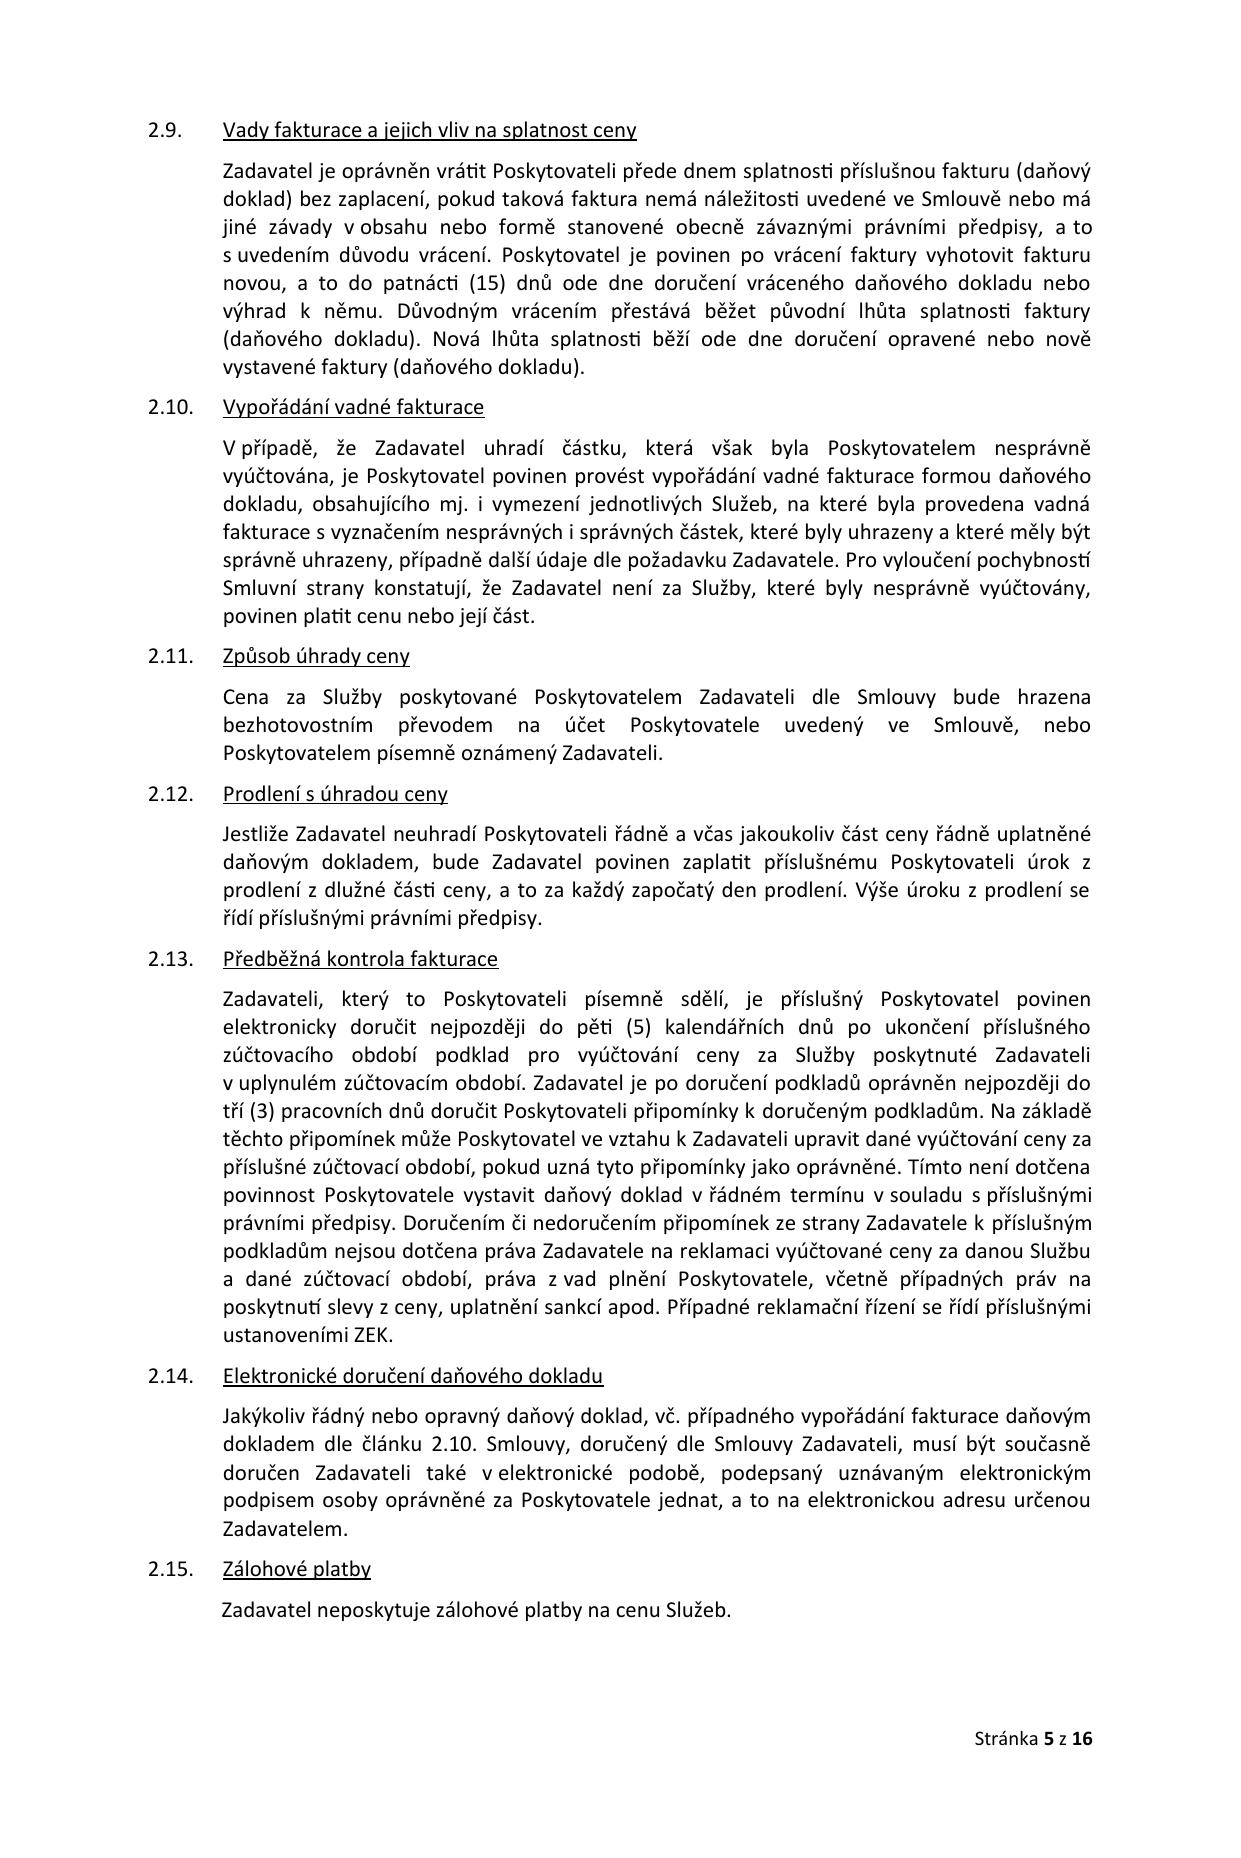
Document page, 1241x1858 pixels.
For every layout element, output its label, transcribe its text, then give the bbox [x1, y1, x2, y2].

text Elektronické doručení daňového dokladu [148, 1361, 1093, 1389]
text Zálohové platby [148, 1554, 1093, 1582]
text Zadavateli, který to Poskytovateli písemně sdělí, je příslušný Poskytovatel povinen elektronicky doručit nejpozději do pěti (5) kalendářních dnů po ukončení příslušného zúčtovacího období podklad pro vyúčtování ceny za Služby poskytnuté Zadavateli v uplynulém zúčtovacím období. Zadavatel je po doručení podkladů oprávněn nejpozději do tří (3) pracovních dnů doručit Poskytovateli připomínky k doručeným podkladům. Na základě těchto připomínek může Poskytovatel ve vztahu k Zadavateli upravit dané vyúčtování ceny za příslušné zúčtovací období, pokud uzná tyto připomínky jako oprávněné. Tímto není dotčena povinnost Poskytovatele vystavit daňový doklad v řádném termínu v souladu s příslušnými právními předpisy. Doručením či nedoručením připomínek ze strany Zadavatele k příslušným podkladům nejsou dotčena práva Zadavatele na reklamaci vyúčtované ceny za danou Službu a dané zúčtovací období, práva z vad plnění Poskytovatele, včetně případných práv na poskytnutí slevy z ceny, uplatnění sankcí apod. Případné reklamační řízení se řídí příslušnými ustanoveními ZEK. [223, 984, 1093, 1348]
text Zadavatel neposkytuje zálohové platby na cenu Služeb. [221, 1595, 1093, 1623]
text Cena za Služby poskytované Poskytovatelem Zadavateli dle Smlouvy bude hrazena bezhotovostním převodem na účet Poskytovatele uvedený ve Smlouvě, nebo Poskytovatelem písemně oznámený Zadavateli. [223, 682, 1093, 766]
text Předběžná kontrola fakturace [148, 944, 1093, 972]
text Jakýkoliv řádný nebo opravný daňový doklad, vč. případného vypořádání fakturace daňovým dokladem dle článku 2.10. Smlouvy, doručený dle Smlouvy Zadavateli, musí být současně doručen Zadavateli také v elektronické podobě, podepsaný uznávaným elektronickým podpisem osoby oprávněné za Poskytovatele jednat, a to na elektronickou adresu určenou Zadavatelem. [223, 1402, 1093, 1542]
text Způsob úhrady ceny [148, 642, 1093, 669]
text Vypořádání vadné fakturace [148, 392, 1093, 420]
text Jestliže Zadavatel neuhradí Poskytovateli řádně a včas jakoukoliv část ceny řádně uplatněné daňovým dokladem, bude Zadavatel povinen zaplatit příslušnému Poskytovateli úrok z prodlení z dlužné části ceny, a to za každý započatý den prodlení. Výše úroku z prodlení se řídí příslušnými právními předpisy. [223, 819, 1093, 931]
text Vady fakturace a jejich vliv na splatnost ceny [148, 115, 1093, 143]
text V případě, že Zadavatel uhradí částku, která však byla Poskytovatelem nesprávně vyúčtována, je Poskytovatel povinen provést vypořádání vadné fakturace formou daňového dokladu, obsahujícího mj. i vymezení jednotlivých Služeb, na které byla provedena vadná fakturace s vyznačením nesprávných i správných částek, které byly uhrazeny a které měly být správně uhrazeny, případně další údaje dle požadavku Zadavatele. Pro vyloučení pochybností Smluvní strany konstatují, že Zadavatel není za Služby, které byly nesprávně vyúčtovány, povinen platit cenu nebo její část. [223, 433, 1093, 629]
text Zadavatel je oprávněn vrátit Poskytovateli přede dnem splatnosti příslušnou fakturu (daňový doklad) bez zaplacení, pokud taková faktura nemá náležitosti uvedené ve Smlouvě nebo má jiné závady v obsahu nebo formě stanovené obecně závaznými právními předpisy, a to s uvedením důvodu vrácení. Poskytovatel je povinen po vrácení faktury vyhotovit fakturu novou, a to do patnácti (15) dnů ode dne doručení vráceného daňového dokladu nebo výhrad k němu. Důvodným vrácením přestává běžet původní lhůta splatnosti faktury (daňového dokladu). Nová lhůta splatnosti běží ode dne doručení opravené nebo nově vystavené faktury (daňového dokladu). [223, 156, 1093, 380]
text Prodlení s úhradou ceny [148, 779, 1093, 807]
